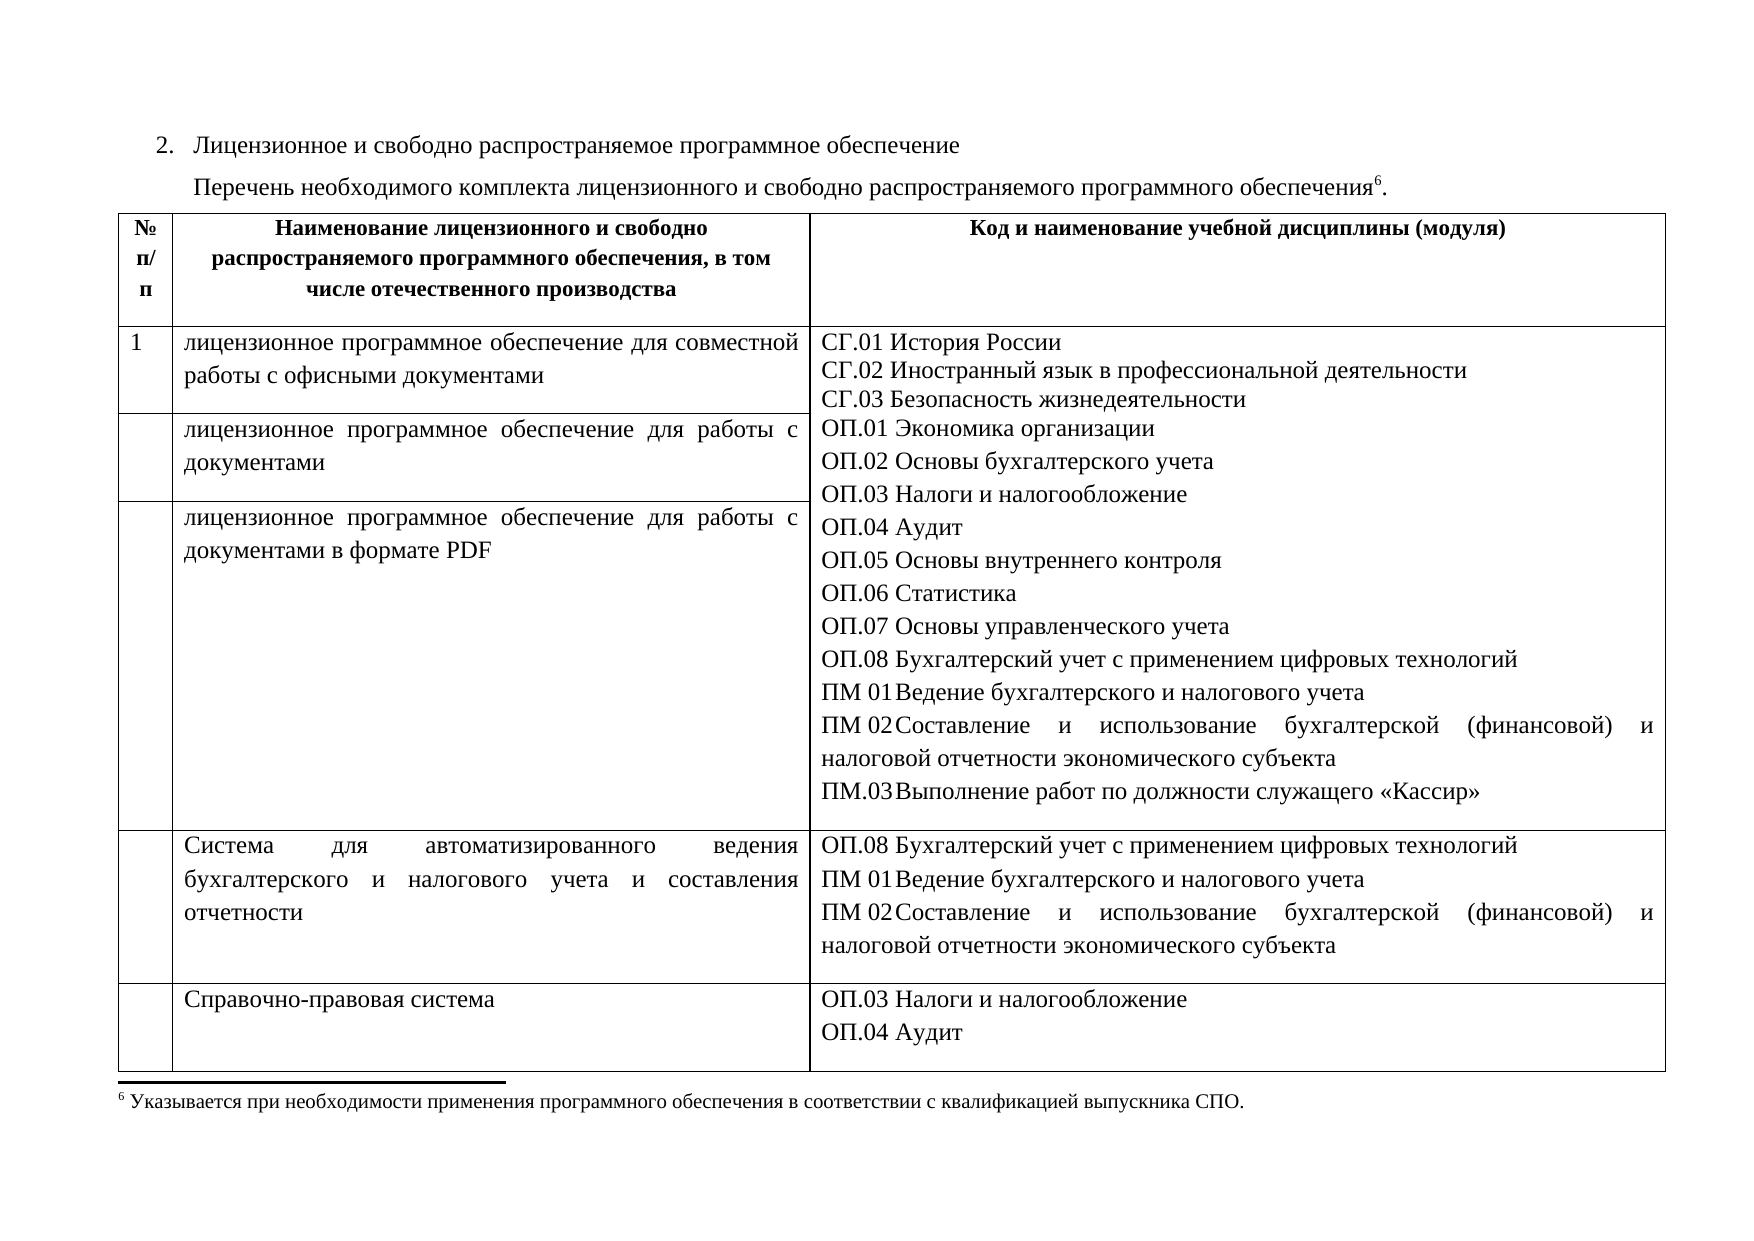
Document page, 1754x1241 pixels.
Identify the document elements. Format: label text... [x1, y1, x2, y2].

table_cell СГ.01 История России СГ.02 Иностранный язык в профессиональной деятельности СГ.03 Безопасность жизнедеятельности ОП.01 Экономика организации ОП.02 Основы бухгалтерского учета ОП.03 Налоги и налогообложение ОП.04 Аудит ОП.05 Основы внутреннего контроля ОП.06 Статистика ОП.07 Основы управленческого учета ОП.08 Бухгалтерский учет с применением цифровых технологий ПМ 01 Ведение бухгалтерского и налогового учета ПМ 02 Составление и использование бухгалтерской (финансовой) и налоговой отчетности экономического субъекта ПМ.03 Выполнение работ по должности служащего «Кассир» [811, 327, 1665, 829]
table_cell [119, 502, 172, 829]
table_cell [119, 414, 172, 501]
table_header Наименование лицензионного и свободно распространяемого программного обеспечения, в том числе отечественного производства [173, 214, 809, 326]
table_cell лицензионное программное обеспечение для работы с документами в формате PDF [173, 502, 809, 829]
table_cell лицензионное программное обеспечение для работы с документами [173, 414, 809, 501]
table_header Код и наименование учебной дисциплины (модуля) [811, 214, 1665, 326]
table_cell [811, 984, 1665, 1071]
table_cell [173, 984, 809, 1071]
list Лицензионное и свободно распространяемое программное обеспечение [156, 131, 1665, 159]
table_cell [119, 984, 172, 1071]
list Перечень необходимого комплекта лицензионного и свободно распространяемого программного обеспечения. [193, 172, 1665, 201]
table_cell ОП.08 Бухгалтерский учет с применением цифровых технологий ПМ 01 Ведение бухгалтерского и налогового учета ПМ 02 Составление и использование бухгалтерской (финансовой) и налоговой отчетности экономического субъекта [811, 831, 1665, 983]
table_cell 1 [119, 327, 172, 413]
table_header № п/п [119, 214, 172, 326]
table_cell лицензионное программное обеспечение для совместной работы с офисными документами [173, 327, 809, 413]
table_cell [119, 831, 172, 983]
table_cell Система для автоматизированного ведения бухгалтерского и налогового учета и составления отчетности [173, 831, 809, 983]
